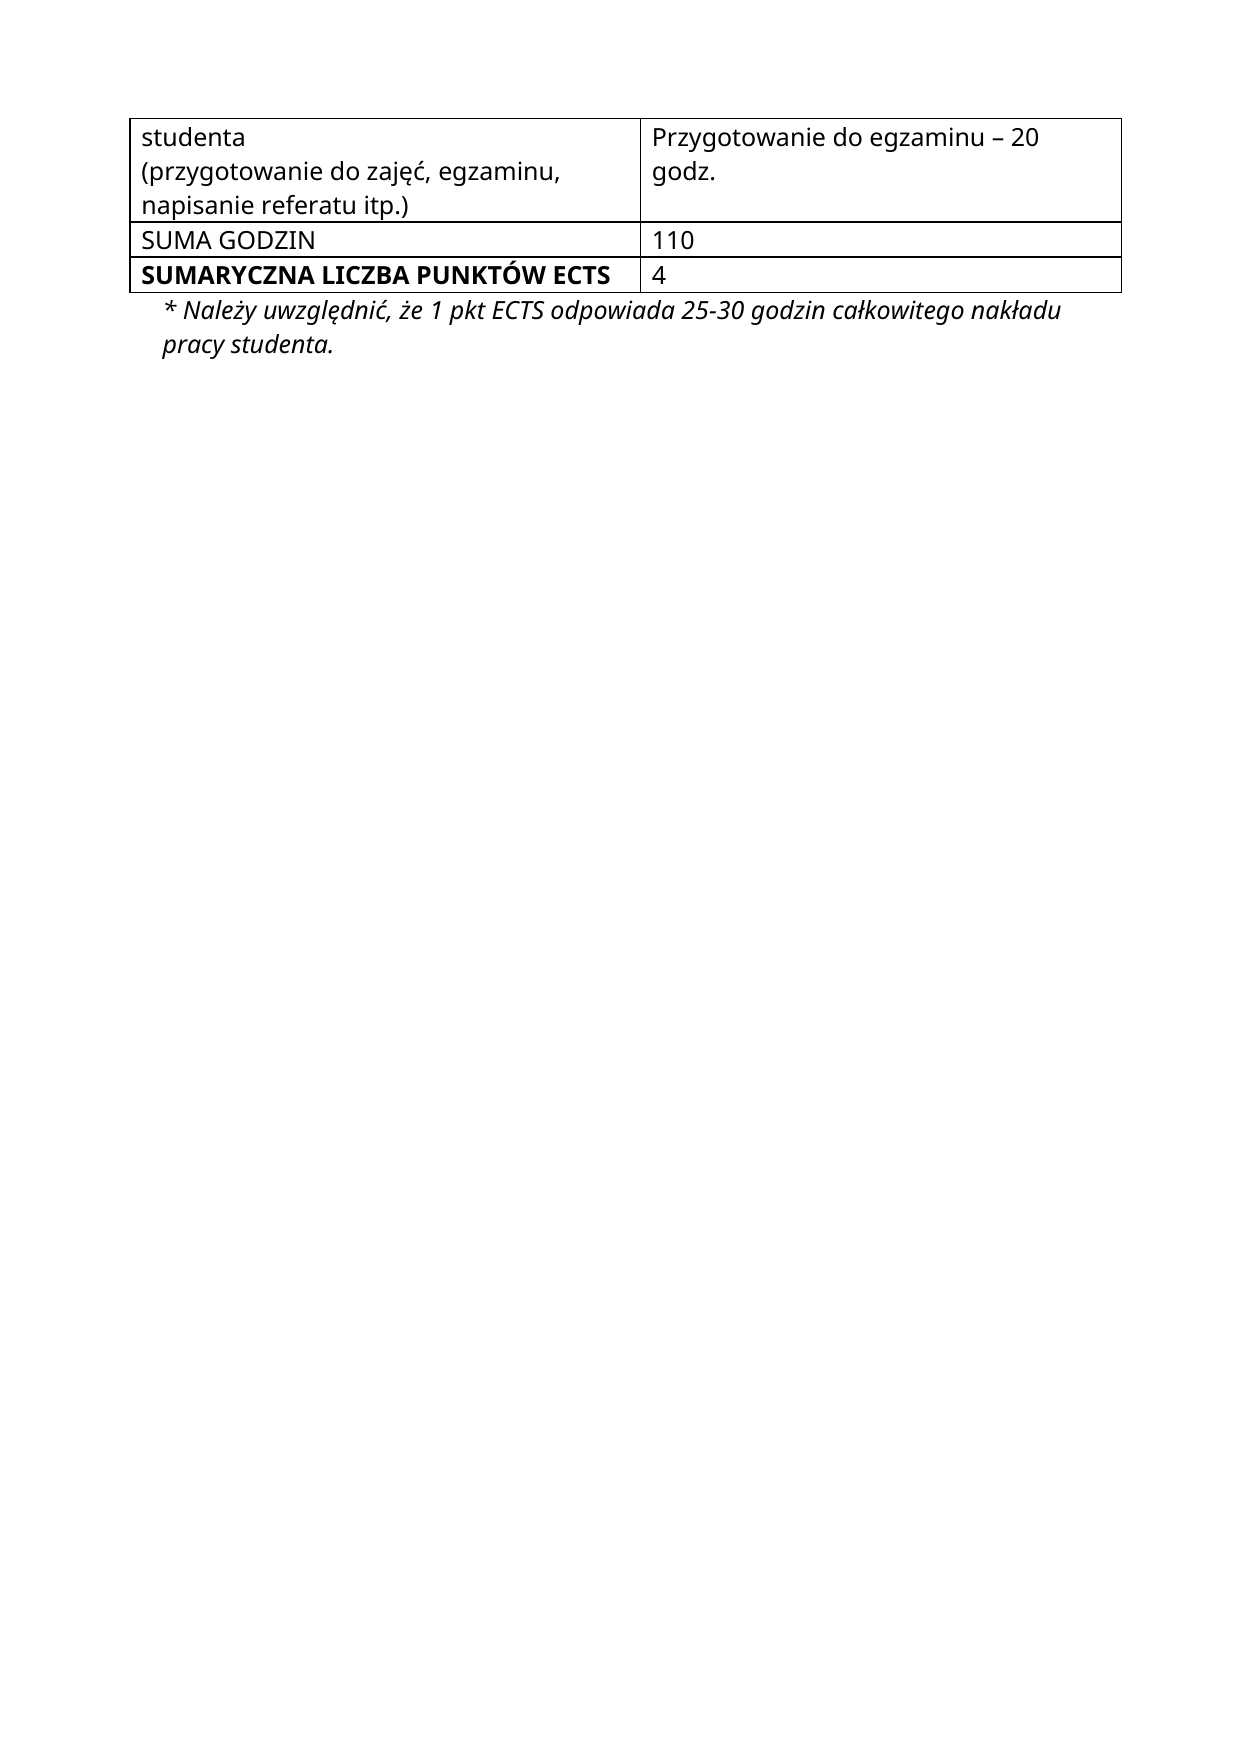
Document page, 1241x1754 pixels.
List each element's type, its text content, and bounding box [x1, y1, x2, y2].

text * Należy uwzględnić, że 1 pkt ECTS odpowiada 25-30 godzin całkowitego nakładu pracy studenta. [162, 293, 1122, 361]
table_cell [131, 119, 640, 221]
table_cell 4 [641, 258, 1121, 292]
table_cell SUMA GODZIN [131, 223, 640, 256]
table_cell SUMARYCZNA LICZBA PUNKTÓW ECTS [131, 258, 640, 292]
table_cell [641, 119, 1121, 221]
table_cell 110 [641, 223, 1121, 256]
